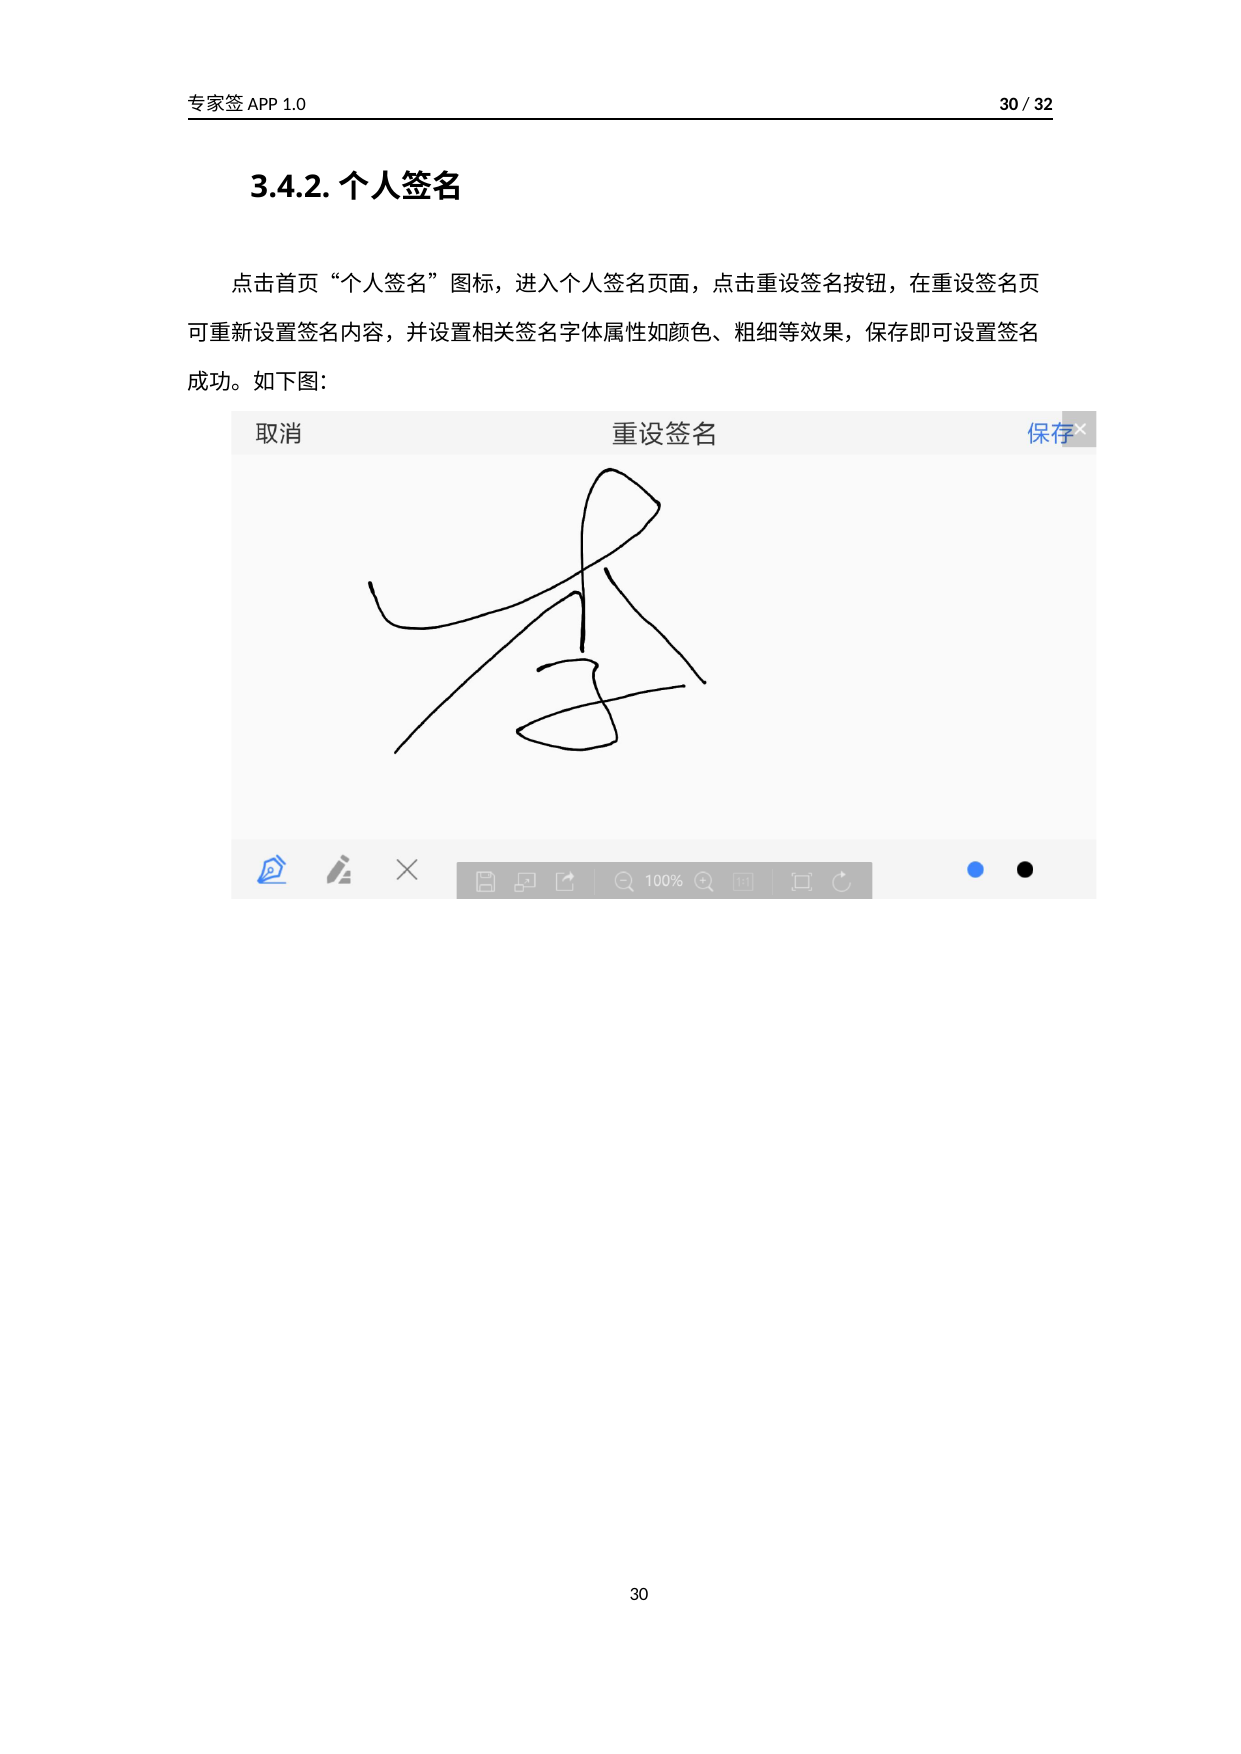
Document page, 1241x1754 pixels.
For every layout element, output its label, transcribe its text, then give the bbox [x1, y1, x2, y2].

picture [231, 411, 1097, 899]
subtitle 个人签名 [187, 151, 1053, 216]
text 点击首页“个人签名”图标，进入个人签名页面，点击重设签名按钮，在重设签名页可重新设置签名内容，并设置相关签名字体属性如颜色、粗细等效果，保存即可设置签名成功。如下图： [187, 266, 1053, 396]
